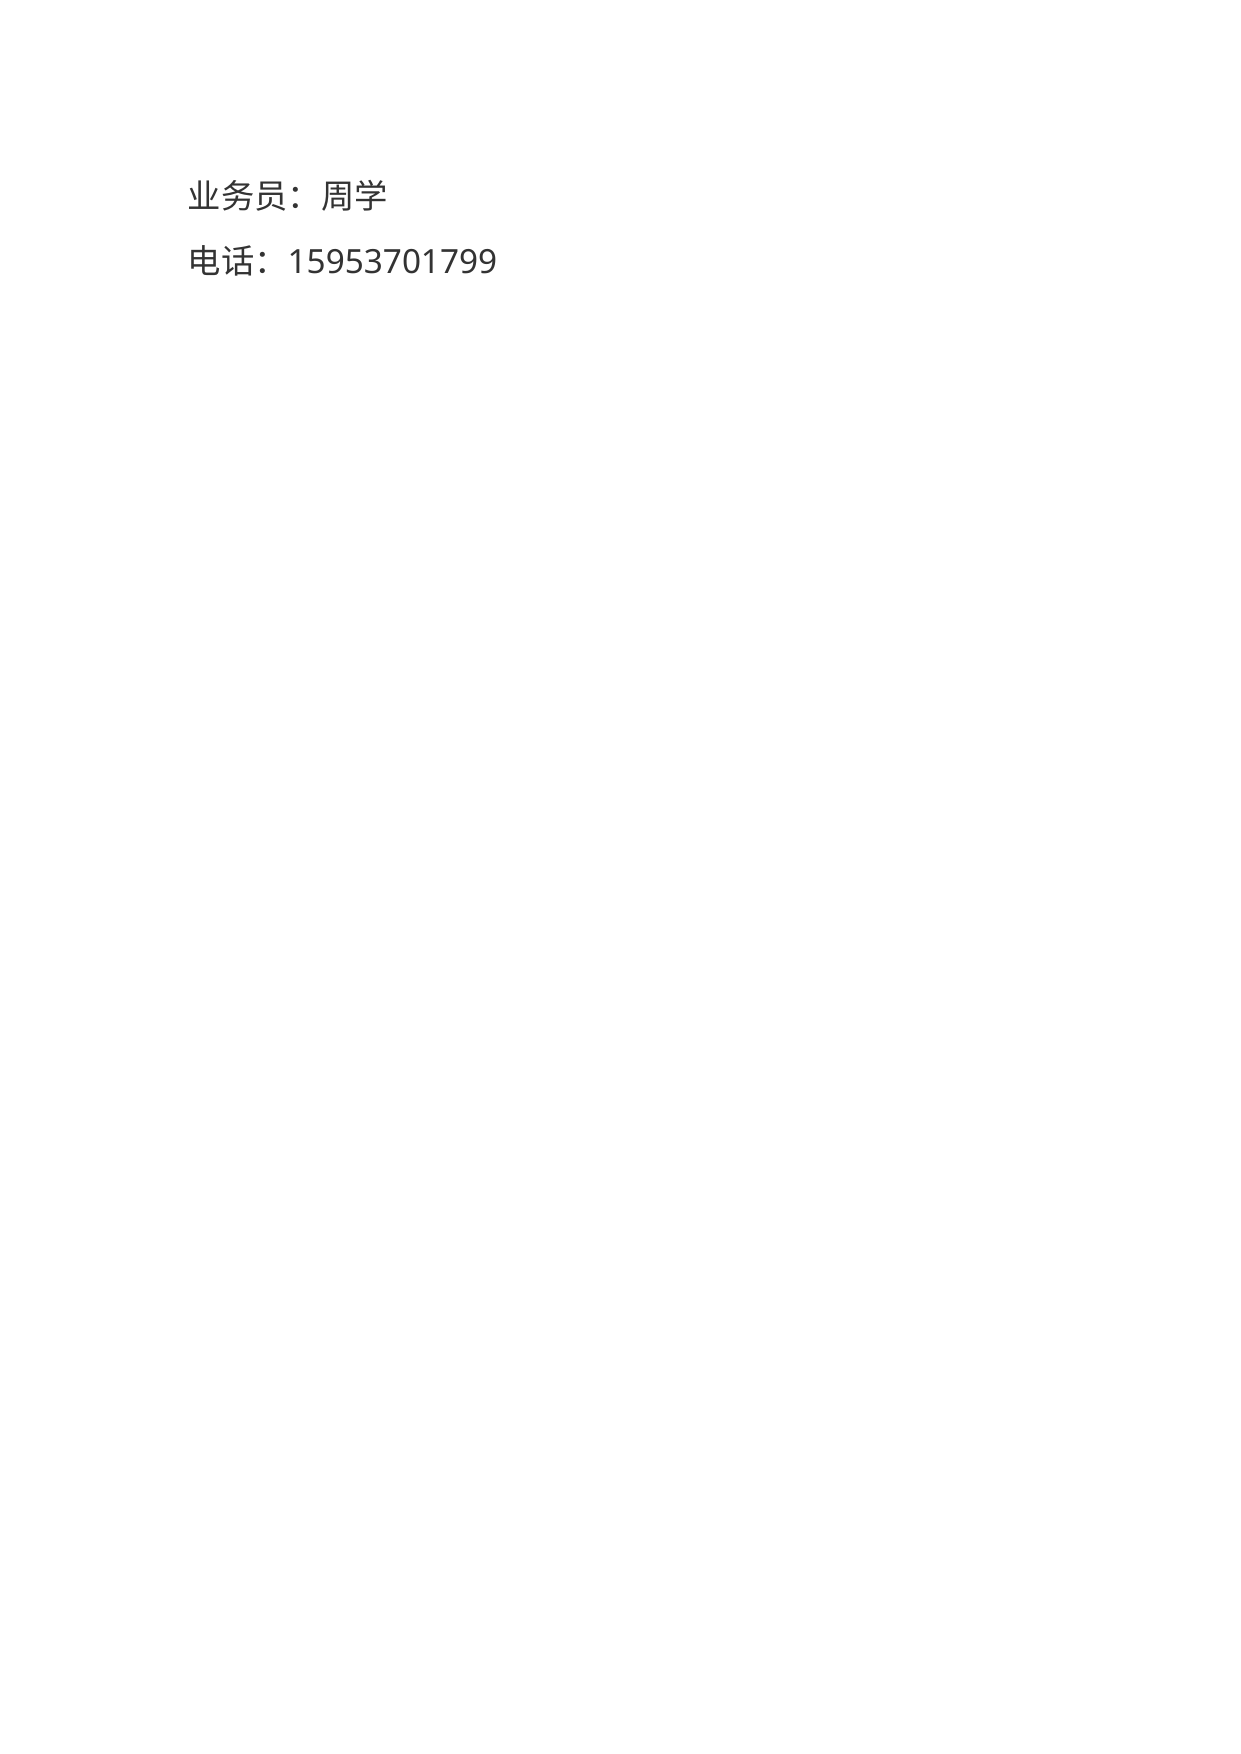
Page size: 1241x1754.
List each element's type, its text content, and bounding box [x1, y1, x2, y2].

text 业务员：周学 [187, 162, 1078, 227]
text 电话：15953701799 [187, 227, 1078, 292]
